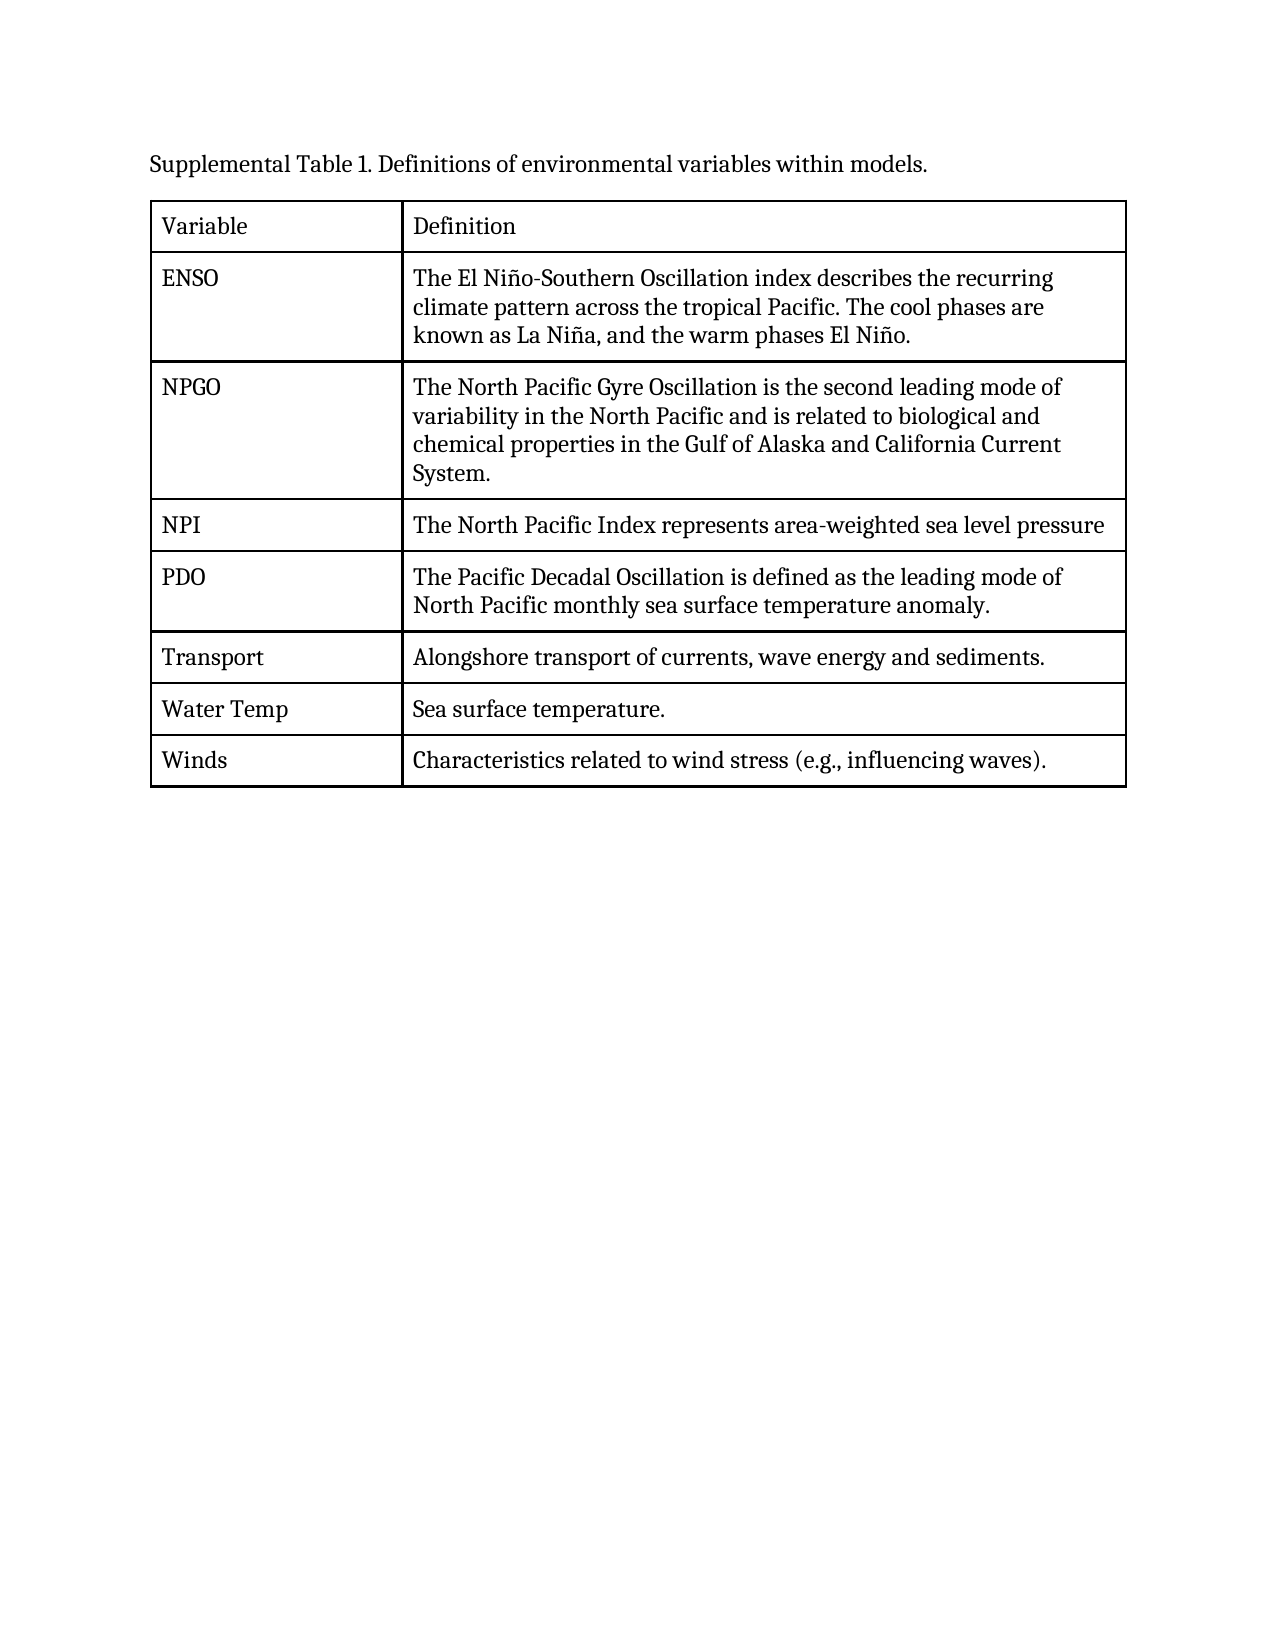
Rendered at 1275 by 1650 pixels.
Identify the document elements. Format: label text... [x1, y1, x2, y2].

table_cell Sea surface temperature. [404, 684, 1125, 734]
table_cell PDO [152, 552, 401, 630]
table_cell Characteristics related to wind stress (e.g., influencing waves). [404, 736, 1125, 785]
table_cell NPGO [152, 363, 401, 498]
table_cell The Pacific Decadal Oscillation is defined as the leading mode of North Pacific monthly sea surface temperature anomaly. [404, 552, 1125, 630]
table_cell Transport [152, 633, 401, 682]
table_cell Alongshore transport of currents, wave energy and sediments. [404, 633, 1125, 682]
table_cell Winds [152, 736, 401, 785]
text Supplemental Table 1. Definitions of environmental variables within models. [150, 150, 1125, 179]
table_header Variable [152, 202, 401, 251]
table_cell NPI [152, 500, 401, 550]
table_cell Water Temp [152, 684, 401, 734]
table_cell The El Niño-Southern Oscillation index describes the recurring climate pattern across the tropical Pacific. The cool phases are known as La Niña, and the warm phases El Niño. [404, 253, 1125, 360]
table_cell ENSO [152, 253, 401, 360]
table_cell The North Pacific Index represents area-weighted sea level pressure [404, 500, 1125, 550]
table_header Definition [404, 202, 1125, 251]
table_cell The North Pacific Gyre Oscillation is the second leading mode of variability in the North Pacific and is related to biological and chemical properties in the Gulf of Alaska and California Current System. [404, 363, 1125, 498]
